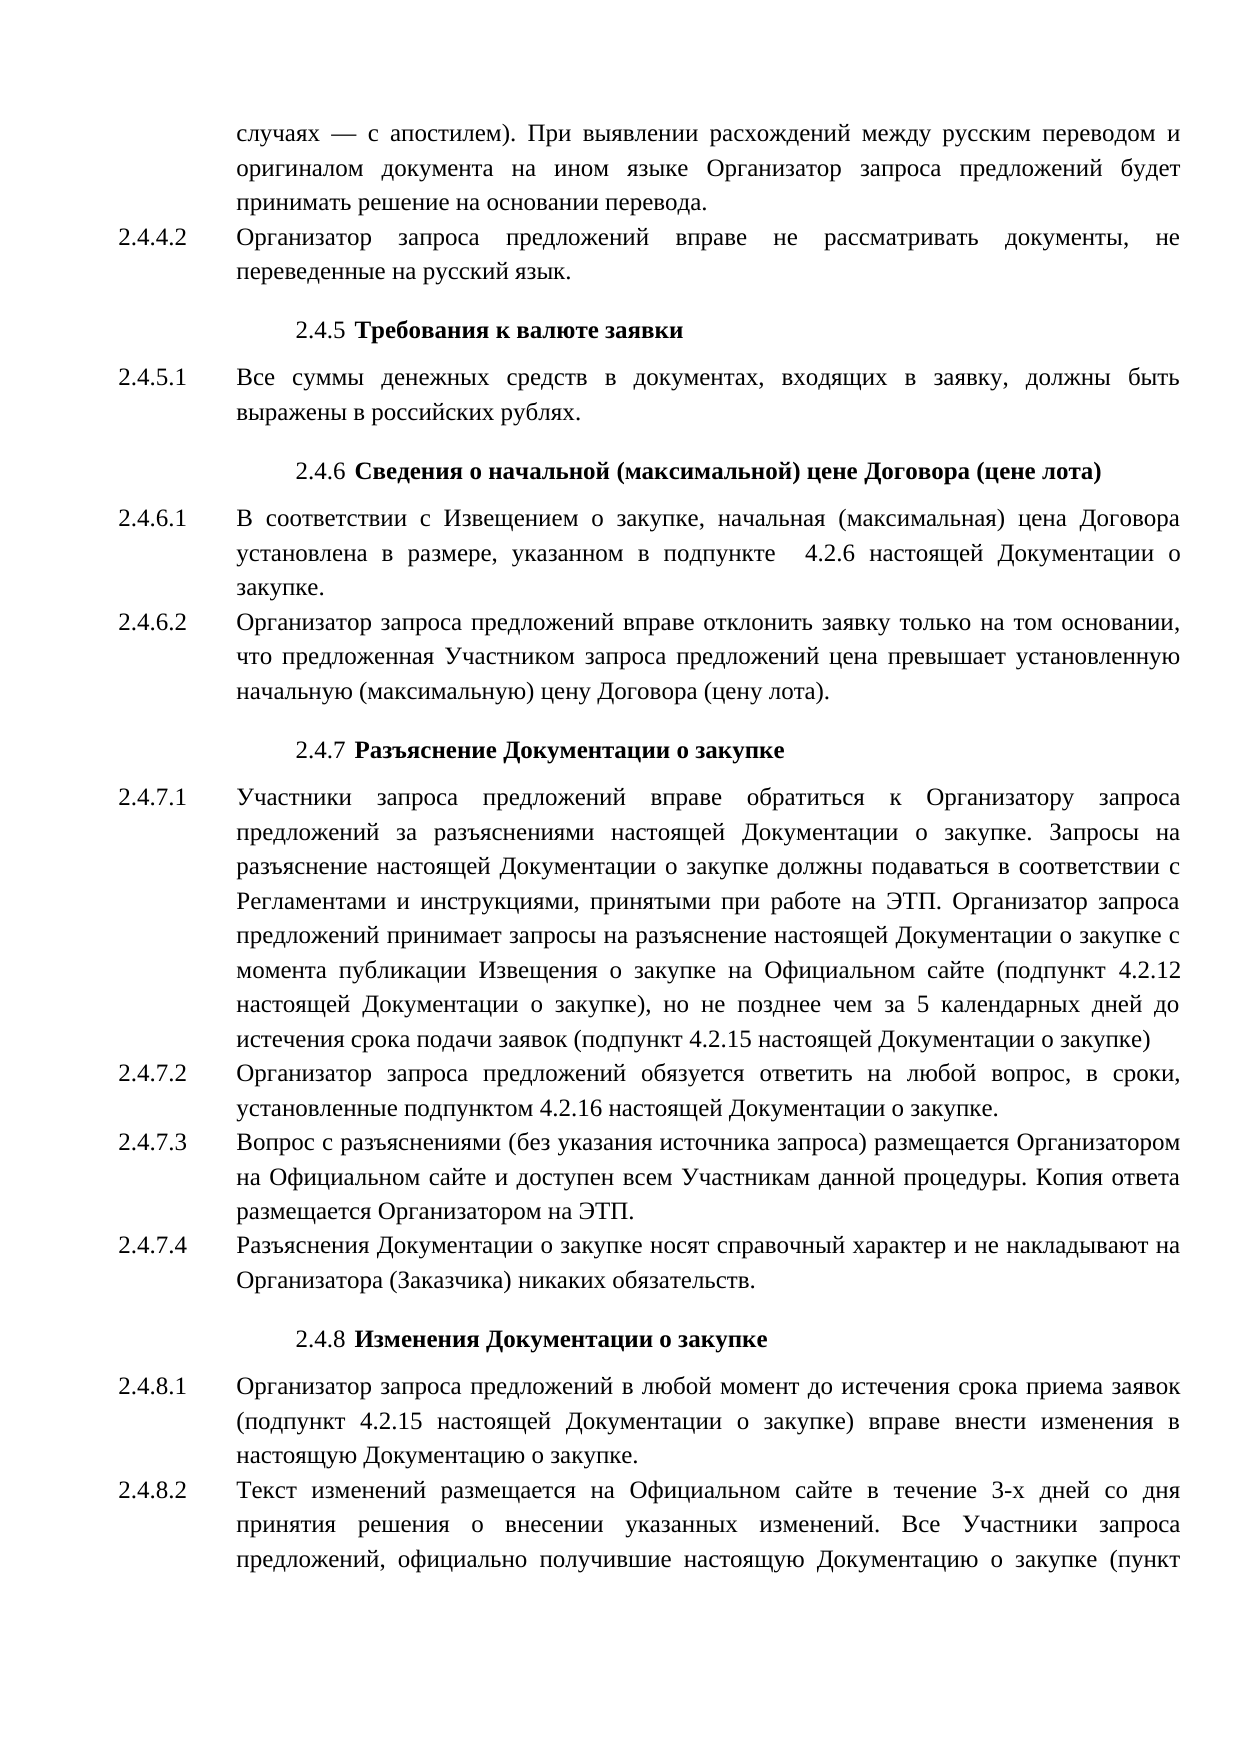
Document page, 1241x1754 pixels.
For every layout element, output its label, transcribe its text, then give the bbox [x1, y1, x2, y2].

text Разъяснение Документации о закупке [236, 735, 1181, 764]
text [236, 118, 1181, 216]
text Организатор запроса предложений обязуется ответить на любой вопрос, в сроки, установленные подпунктом 4.2.16 настоящей Документации о закупке. [118, 1058, 1181, 1121]
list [118, 1475, 1181, 1573]
text Организатор запроса предложений вправе отклонить заявку только на том основании, что предложенная Участником запроса предложений цена превышает установленную начальную (максимальную) цену Договора (цену лота). [118, 607, 1181, 704]
text Сведения о начальной (максимальной) цене Договора (цене лота) [236, 456, 1181, 485]
list Организатор запроса предложений вправе не рассматривать документы, не переведенные на русский язык. [118, 222, 1181, 285]
text Требования к валюте заявки [236, 316, 1181, 344]
text Участники запроса предложений вправе обратиться к Организатору запроса предложений за разъяснениями настоящей Документации о закупке. Запросы на разъяснение настоящей Документации о закупке должны подаваться в соответствии с Регламентами и инструкциями, принятыми при работе на ЭТП. Организатор запроса предложений принимает запросы на разъяснение настоящей Документации о закупке с момента публикации Извещения о закупке на Официальном сайте (подпункт 4.2.12 настоящей Документации о закупке), но не позднее чем за 5 календарных дней до истечения срока подачи заявок (подпункт 4.2.15 настоящей Документации о закупке) [118, 782, 1181, 1052]
text В соответствии с Извещением о закупке, начальная (максимальная) цена Договора установлена в размере, указанном в подпункте 4.2.6 настоящей Документации о закупке. [118, 503, 1181, 601]
text Вопрос с разъяснениями (без указания источника запроса) размещается Организатором на Официальном сайте и доступен всем Участникам данной процедуры. Копия ответа размещается Организатором на ЭТП. [118, 1127, 1181, 1225]
list Организатор запроса предложений в любой момент до истечения срока приема заявок (подпункт 4.2.15 настоящей Документации о закупке) вправе внести изменения в настоящую Документацию о закупке. [118, 1371, 1181, 1469]
text Разъяснения Документации о закупке носят справочный характер и не накладывают на Организатора (Заказчика) никаких обязательств. [118, 1231, 1181, 1294]
list Все суммы денежных средств в документах, входящих в заявку, должны быть выражены в российских рублях. [118, 362, 1181, 426]
text Изменения Документации о закупке [236, 1324, 1181, 1353]
